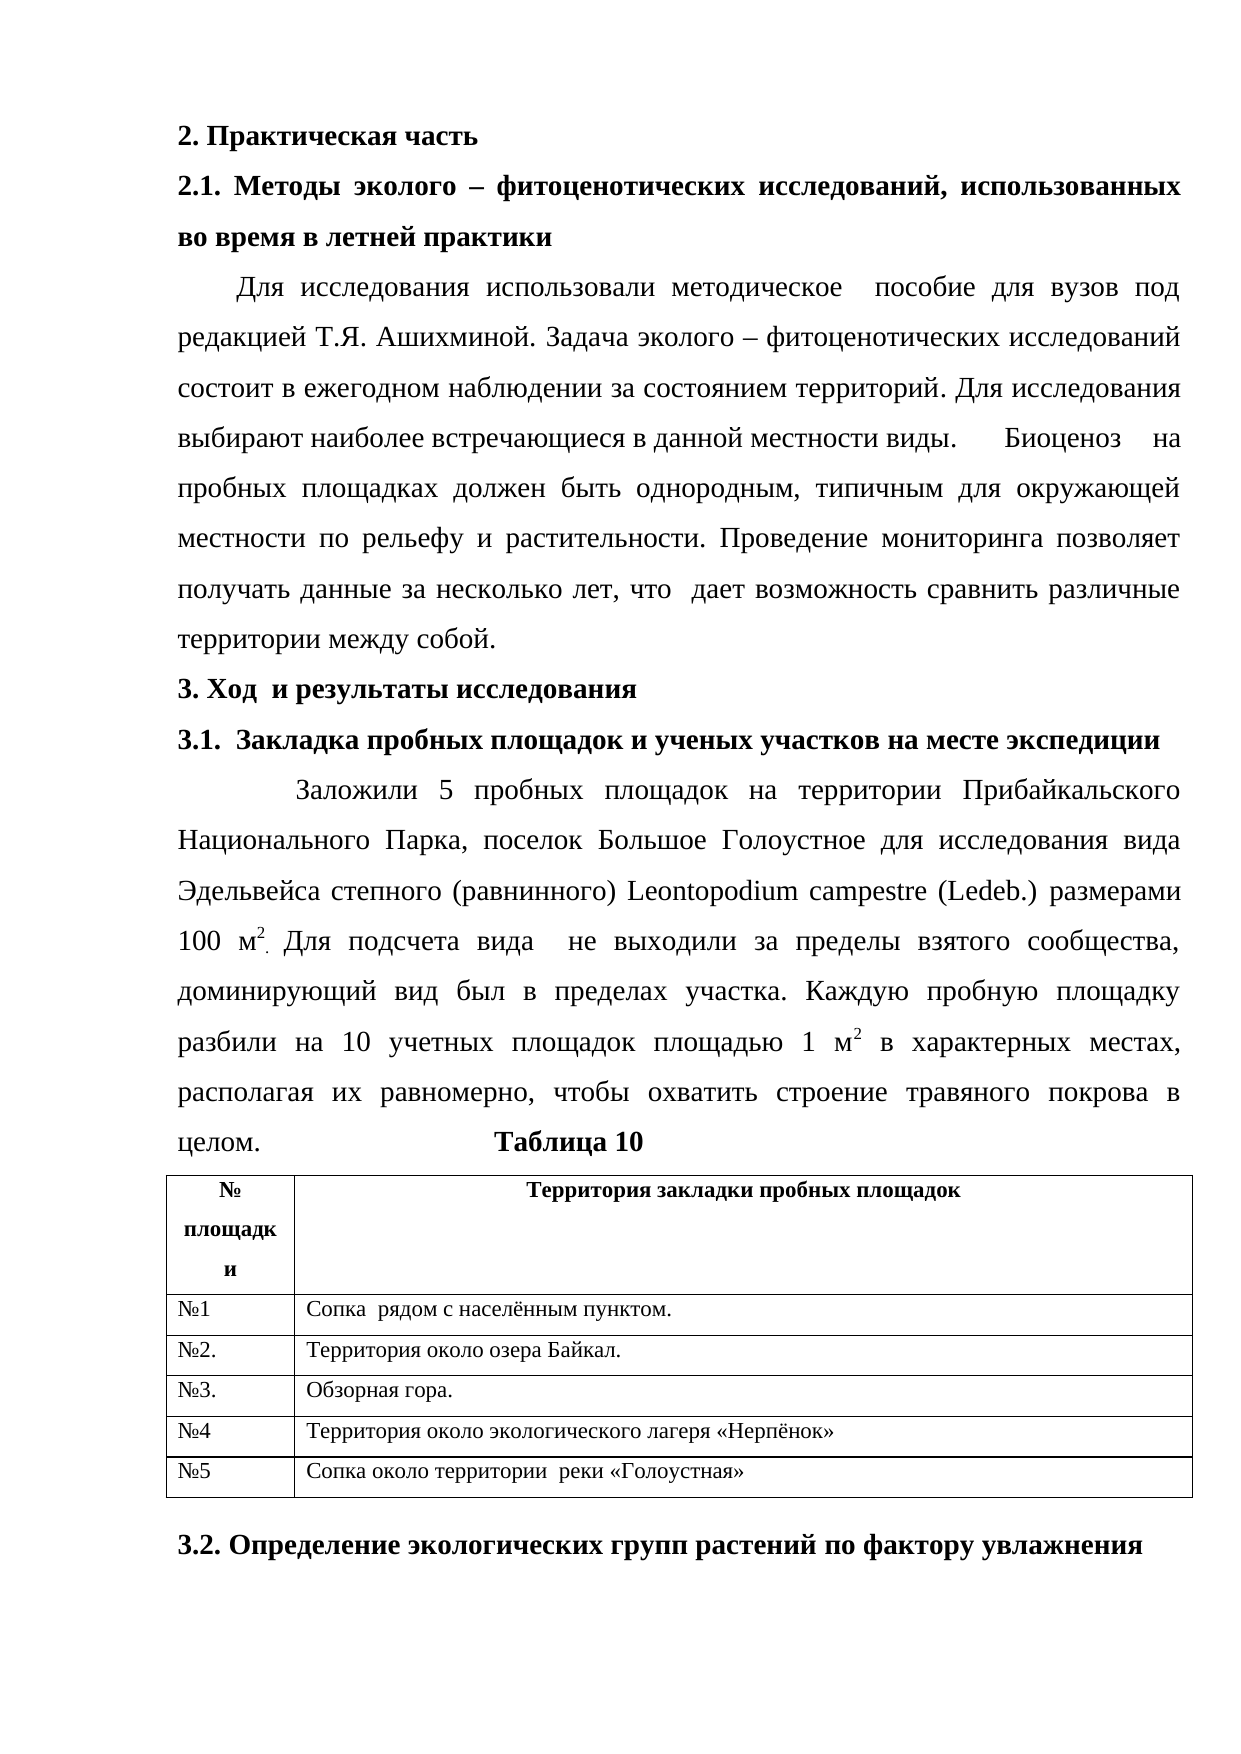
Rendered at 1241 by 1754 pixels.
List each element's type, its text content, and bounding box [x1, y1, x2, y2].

text Для исследования использовали методическое пособие для вузов под редакцией Т.Я. Ашихминой. Задача эколого – фитоценотических исследований состоит в ежегодном наблюдении за состоянием территорий. Для исследования выбирают наиболее встречающиеся в данной местности виды. Биоценоз на пробных площадках должен быть однородным, типичным для окружающей местности по рельефу и растительности. Проведение мониторинга позволяет получать данные за несколько лет, что дает возможность сравнить различные территории между собой. [177, 269, 1181, 655]
text Заложили 5 пробных площадок на территории Прибайкальского Национального Парка, поселок Большое Голоустное для исследования вида Эдельвейса степного (равнинного) Leontopodium campestre (Ledeb.) размерами 100 м2. Для подсчета вида не выходили за пределы взятого сообщества, доминирующий вид был в пределах участка. Каждую пробную площадку разбили на 10 учетных площадок площадью 1 м2 в характерных местах, располагая их равномерно, чтобы охватить строение травяного покрова в целом. Таблица 10 [177, 772, 1181, 1158]
text 2.1. Методы эколого – фитоценотических исследований, использованных во время в летней практики [177, 168, 1181, 252]
table_cell №1 [167, 1295, 294, 1335]
table_cell №4 [167, 1417, 294, 1456]
table_cell Сопка рядом с населённым пунктом. [295, 1295, 1192, 1335]
table_cell №3. [167, 1376, 294, 1416]
table_cell Сопка около территории реки «Голоустная» [295, 1458, 1192, 1497]
table_header № площадки [167, 1176, 294, 1294]
text 3. Ход и результаты исследования [177, 672, 1181, 705]
table_cell №2. [167, 1336, 294, 1375]
table_cell Обзорная гора. [295, 1376, 1192, 1416]
text 3.1. Закладка пробных площадок и ученых участков на месте экспедиции [177, 722, 1181, 755]
text 2. Практическая часть [177, 118, 1181, 152]
table_cell Территория около озера Байкал. [295, 1336, 1192, 1375]
table_cell №5 [167, 1458, 294, 1497]
table_header Территория закладки пробных площадок [295, 1176, 1192, 1294]
table_cell Территория около экологического лагеря «Нерпёнок» [295, 1417, 1192, 1456]
text 3.2. Определение экологических групп растений по фактору увлажнения [177, 1527, 1181, 1561]
